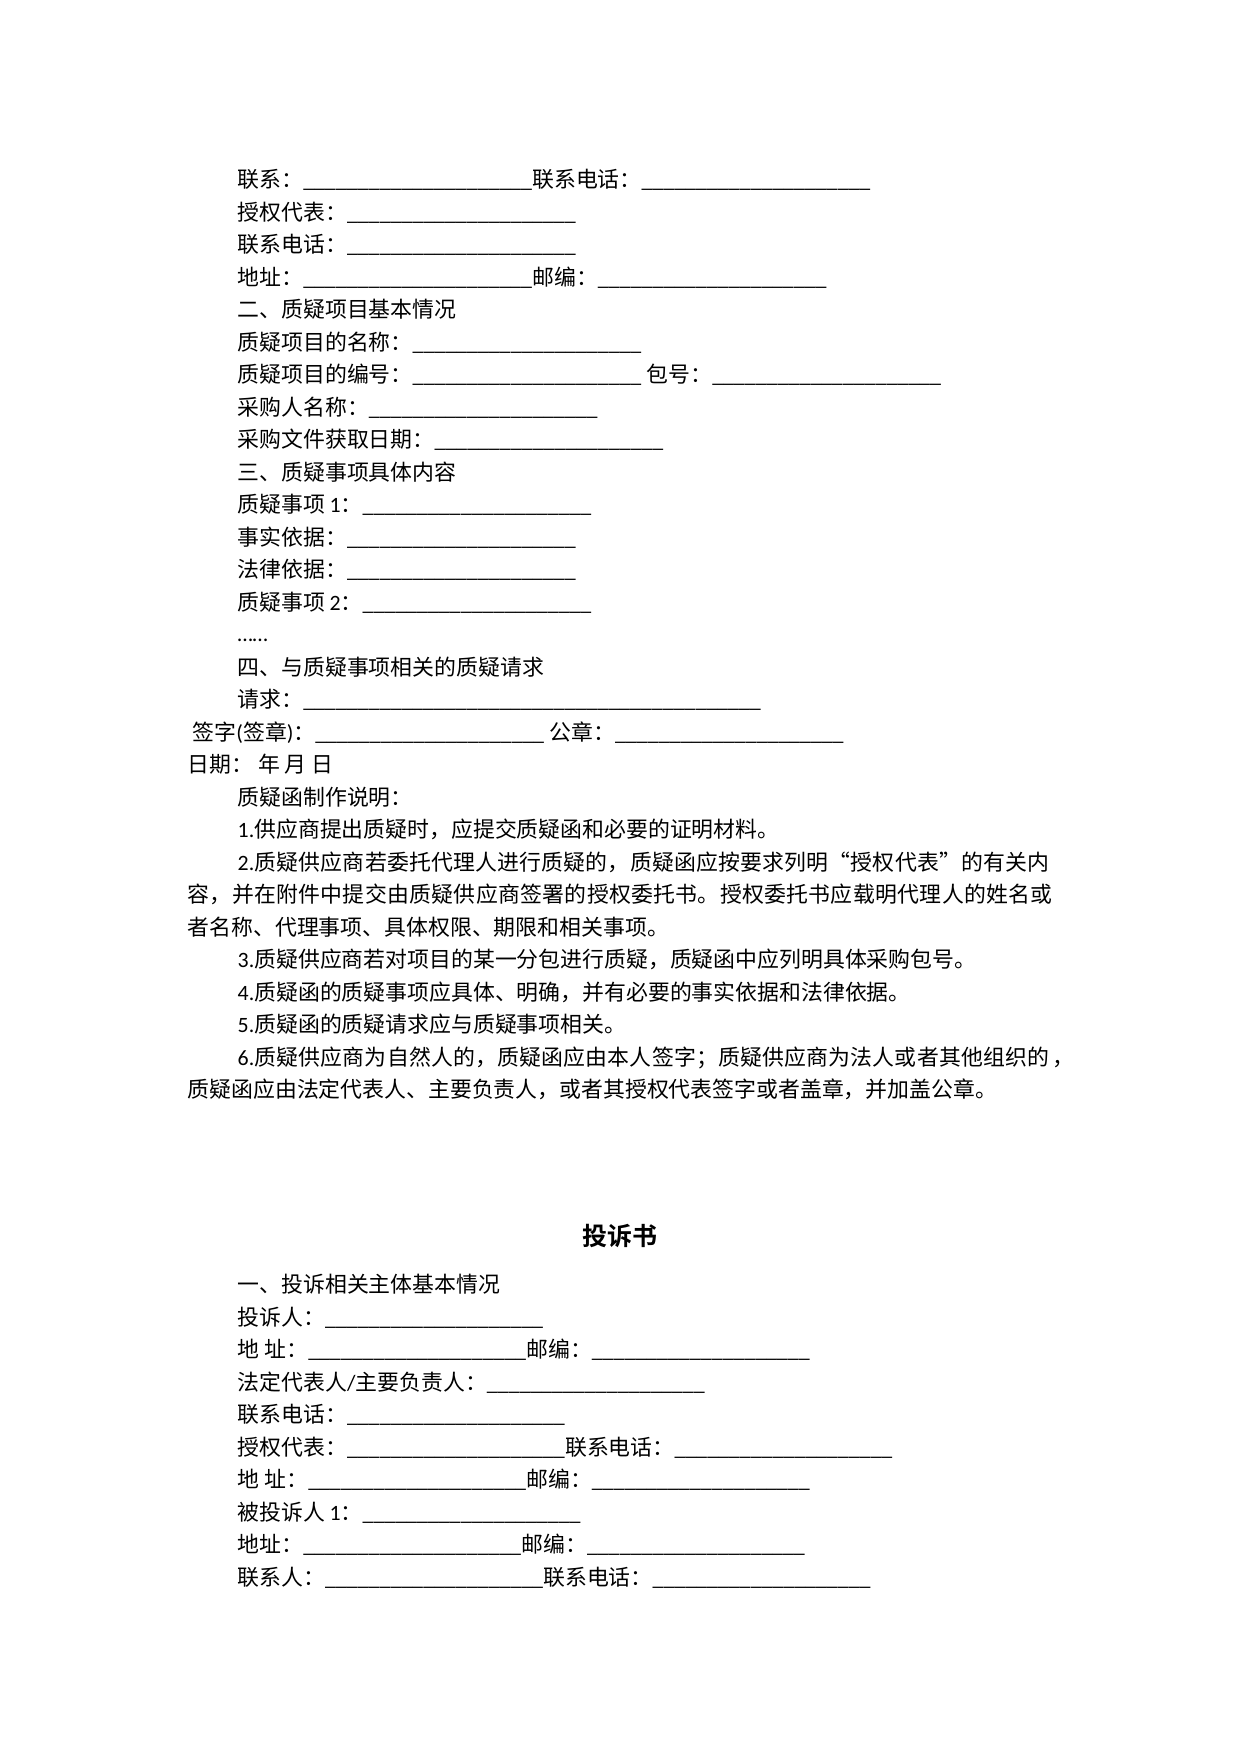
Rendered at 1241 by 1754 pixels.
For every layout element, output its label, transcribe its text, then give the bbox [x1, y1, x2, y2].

text 授权代表：____________________联系电话：____________________ [187, 1429, 1053, 1462]
text 采购文件获取日期：_____________________ [187, 422, 1053, 454]
text 请求：__________________________________________ [187, 682, 1053, 714]
text 质疑项目的名称：_____________________ [187, 324, 1053, 357]
text 地 址：____________________邮编：____________________ [187, 1332, 1053, 1364]
text 联系：_____________________联系电话：_____________________ [187, 162, 1053, 194]
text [187, 1527, 1053, 1559]
text 3.质疑供应商若对项目的某一分包进行质疑，质疑函中应列明具体采购包号。 [187, 942, 1053, 974]
text 1.供应商提出质疑时，应提交质疑函和必要的证明材料。 [187, 812, 1053, 844]
text 质疑事项2：_____________________ [187, 584, 1053, 617]
text 联系电话：_____________________ [187, 227, 1053, 259]
text 4.质疑函的质疑事项应具体、明确，并有必要的事实依据和法律依据。 [187, 974, 1053, 1007]
text …… [187, 617, 1053, 649]
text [187, 1559, 1053, 1592]
text 质疑项目的编号：_____________________ 包号：_____________________ [187, 357, 1053, 389]
text 一、投诉相关主体基本情况 [187, 1267, 1053, 1299]
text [187, 259, 1053, 292]
text 法律依据：_____________________ [187, 552, 1053, 584]
text 2.质疑供应商若委托代理人进行质疑的，质疑函应按要求列明“授权代表”的有关内容，并在附件中提交由质疑供应商签署的授权委托书。授权委托书应载明代理人的姓名或者名称、代理事项、具体权限、期限和相关事项。 [187, 844, 1053, 942]
text 二、质疑项目基本情况 [187, 292, 1053, 324]
text 地 址：____________________邮编：____________________ [187, 1462, 1053, 1494]
text 被投诉人1：____________________ [187, 1494, 1053, 1527]
text 授权代表：_____________________ [187, 194, 1053, 227]
text 6.质疑供应商为自然人的，质疑函应由本人签字；质疑供应商为法人或者其他组织的，质疑函应由法定代表人、主要负责人，或者其授权代表签字或者盖章，并加盖公章。 [187, 1039, 1053, 1104]
text 四、与质疑事项相关的质疑请求 [187, 649, 1053, 682]
text 日期： 年 月 日 [187, 747, 1053, 779]
text 质疑事项1：_____________________ [187, 487, 1053, 519]
text 法定代表人/主要负责人：____________________ [187, 1364, 1053, 1397]
text 质疑函制作说明： [187, 779, 1053, 812]
text 事实依据：_____________________ [187, 519, 1053, 552]
text 联系电话：____________________ [187, 1397, 1053, 1429]
text 签字(签章)：_____________________ 公章：_____________________ [187, 714, 1053, 747]
text 采购人名称：_____________________ [187, 389, 1053, 422]
text 5.质疑函的质疑请求应与质疑事项相关。 [187, 1007, 1053, 1039]
text 投诉书 [187, 1202, 1053, 1267]
text 三、质疑事项具体内容 [187, 454, 1053, 487]
text 投诉人：____________________ [187, 1299, 1053, 1332]
